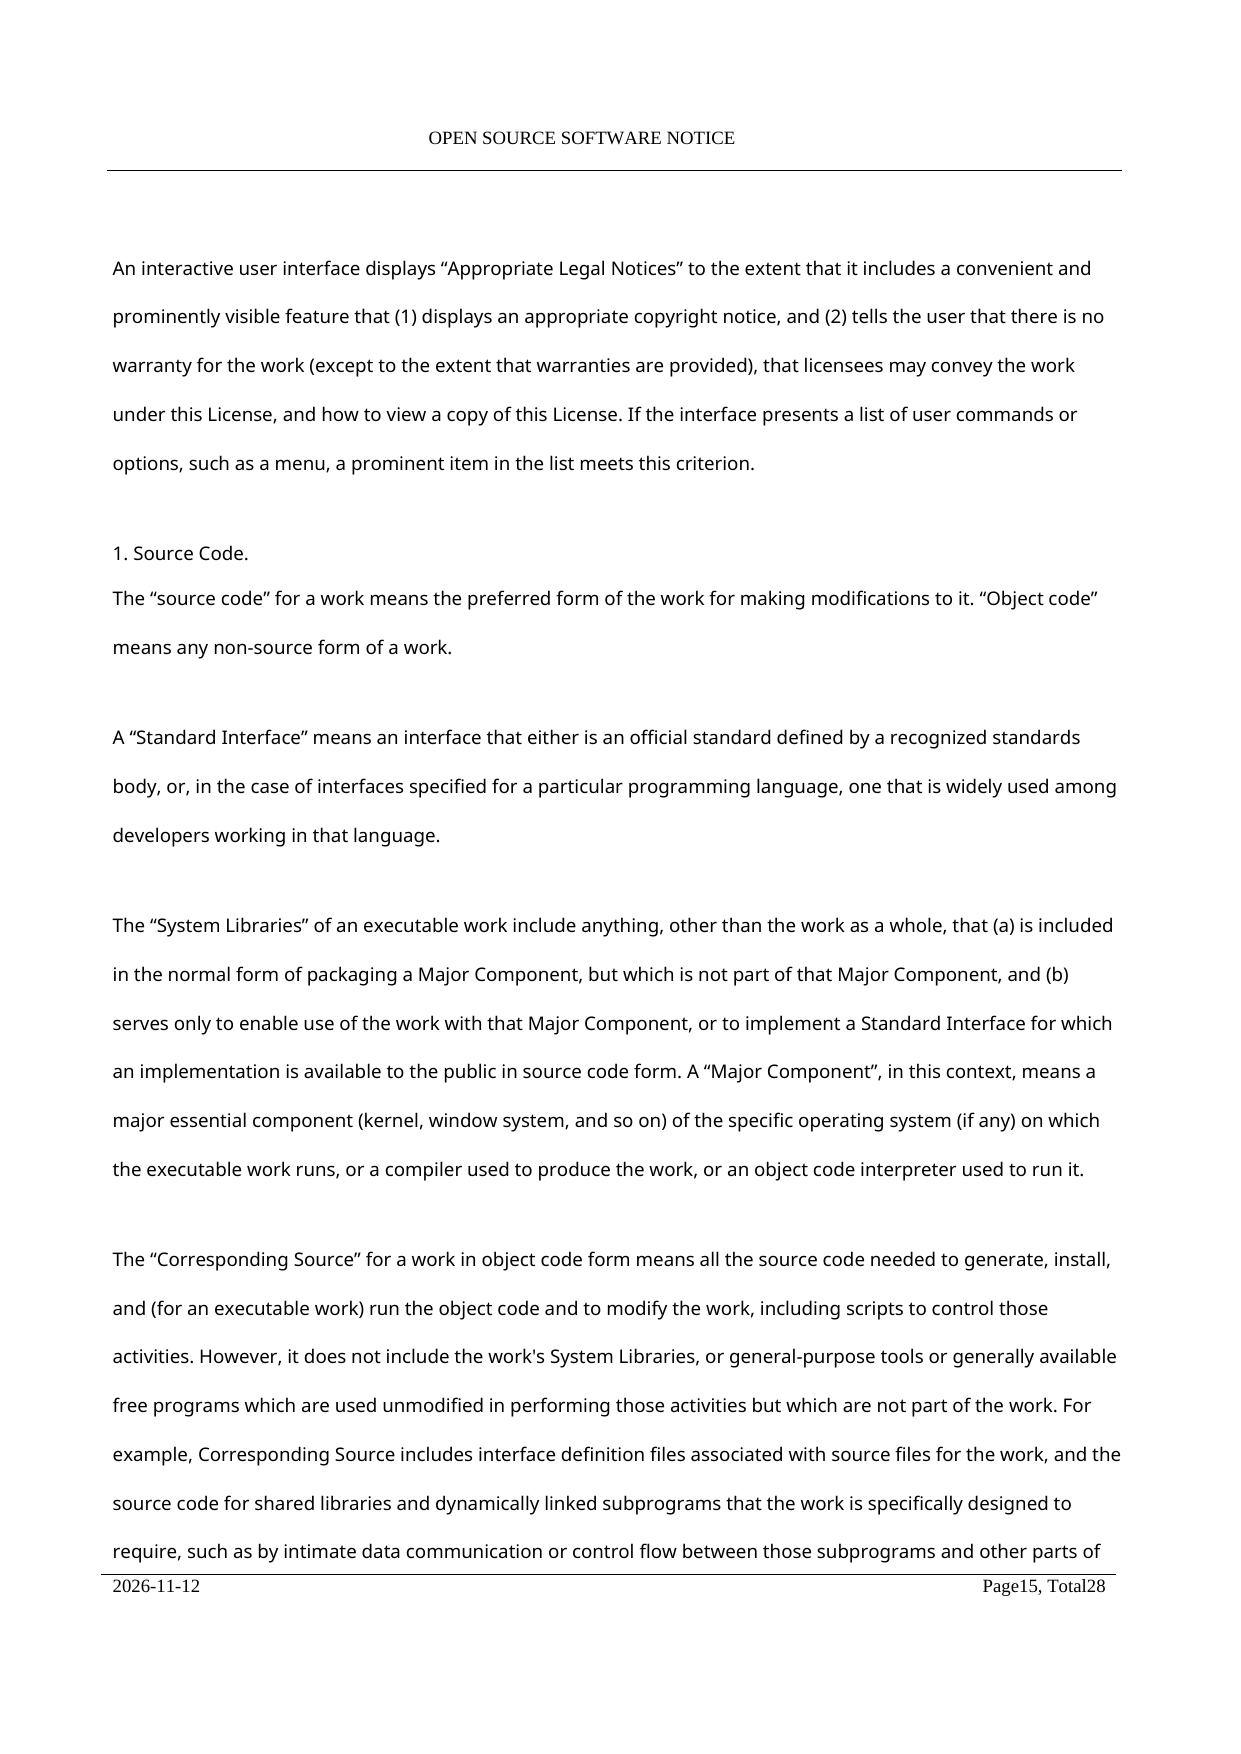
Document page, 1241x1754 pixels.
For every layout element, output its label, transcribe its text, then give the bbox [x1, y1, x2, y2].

text An interactive user interface displays “Appropriate Legal Notices” to the extent that it includes a convenient and prominently visible feature that (1) displays an appropriate copyright notice, and (2) tells the user that there is no warranty for the work (except to the extent that warranties are provided), that licensees may convey the work under this License, and how to view a copy of this License. If the interface presents a list of user commands or options, such as a menu, a prominent item in the list meets this criterion. [112, 251, 1128, 479]
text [112, 1243, 1128, 1568]
text The “source code” for a work means the preferred form of the work for making modifications to it. “Object code” means any non-source form of a work. [112, 582, 1128, 663]
text A “Standard Interface” means an interface that either is an official standard defined by a recognized standards body, or, in the case of interfaces specified for a particular programming language, one that is widely used among developers working in that language. [112, 721, 1128, 851]
text 1. Source Code. [112, 537, 1128, 569]
text The “System Libraries” of an executable work include anything, other than the work as a whole, that (a) is included in the normal form of packaging a Major Component, but which is not part of that Major Component, and (b) serves only to enable use of the work with that Major Component, or to implement a Standard Interface for which an implementation is available to the public in source code form. A “Major Component”, in this context, means a major essential component (kernel, window system, and so on) of the specific operating system (if any) on which the executable work runs, or a compiler used to produce the work, or an object code interpreter used to run it. [112, 909, 1128, 1185]
